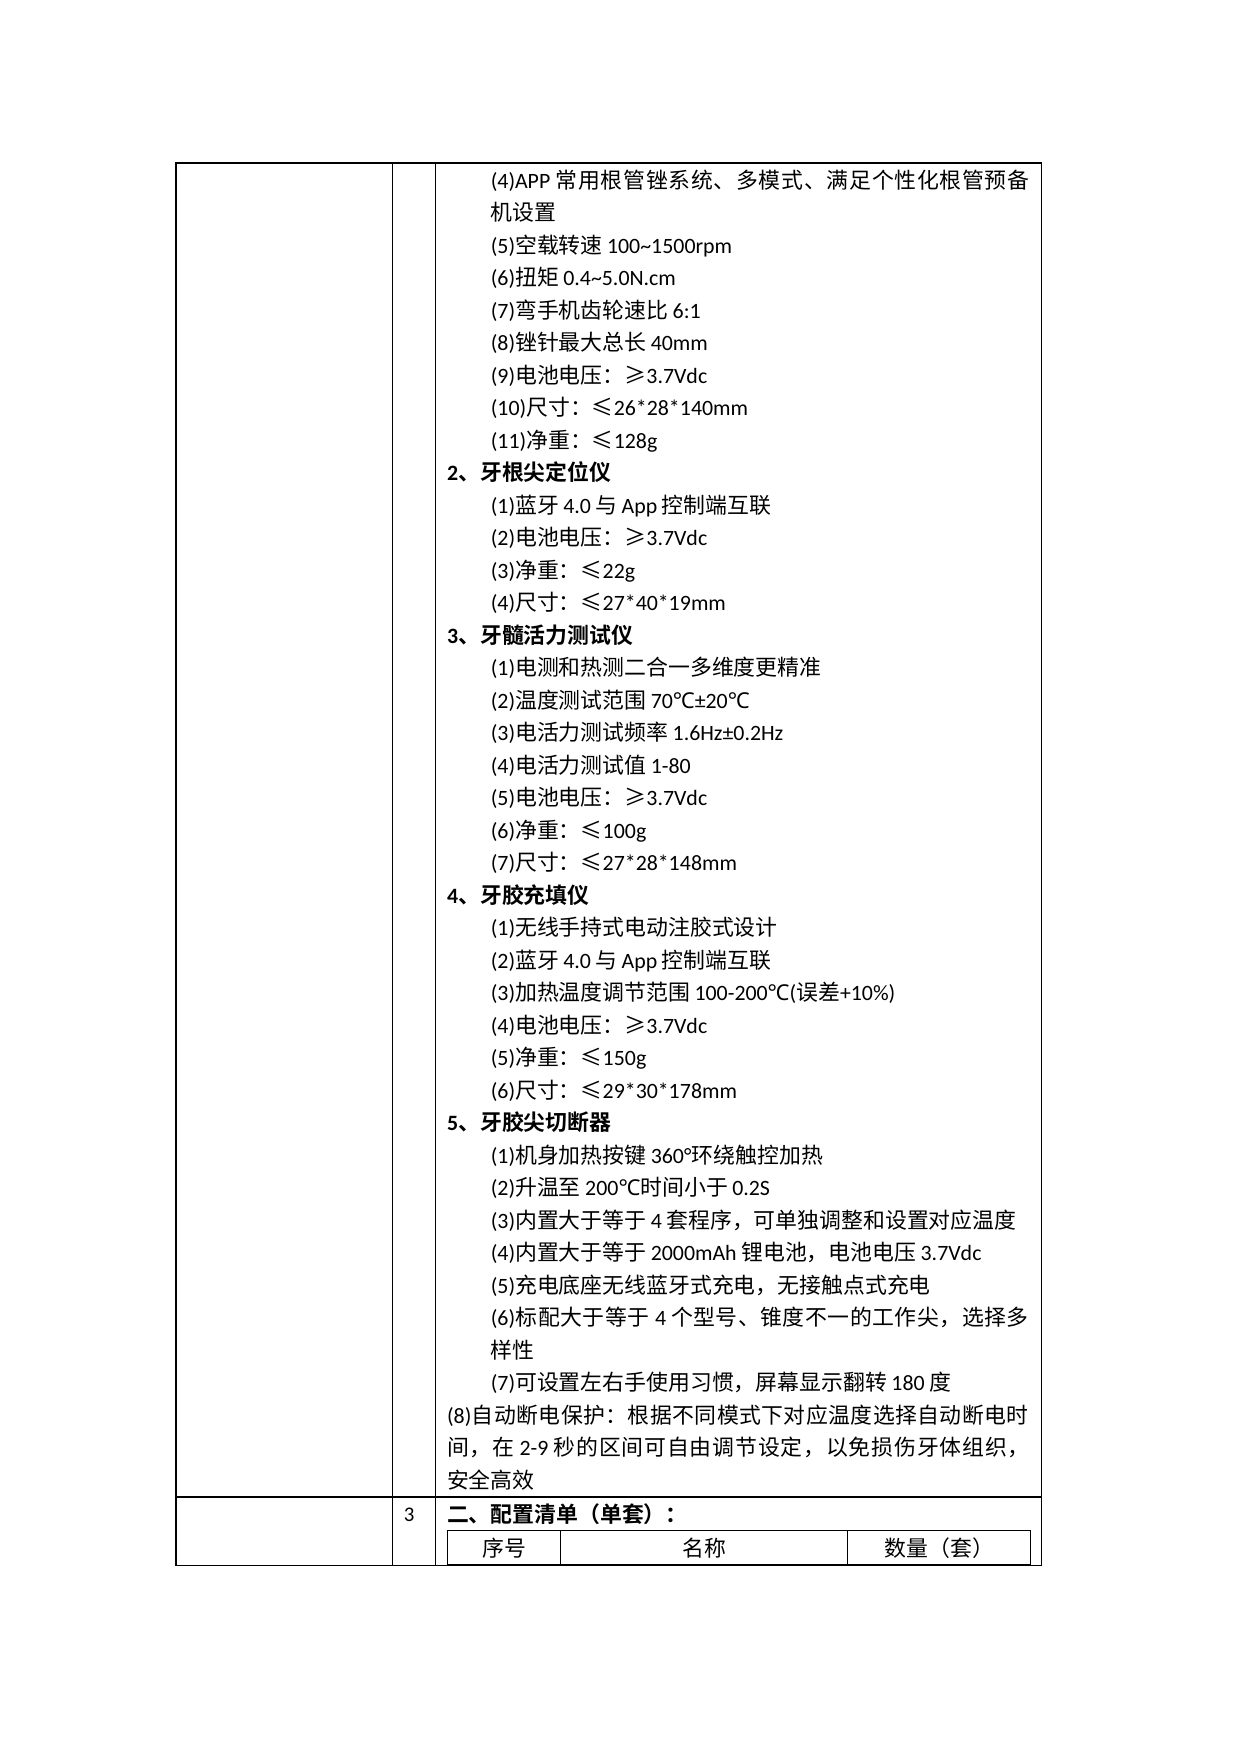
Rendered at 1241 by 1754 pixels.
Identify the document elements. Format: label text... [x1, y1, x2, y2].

table_cell 3 [393, 1498, 435, 1565]
table_cell [177, 1498, 392, 1565]
table_cell 二、配置清单（单套）： [436, 1498, 1041, 1565]
table_cell [177, 164, 392, 1496]
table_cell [436, 164, 1041, 1496]
table_cell 2 [393, 164, 435, 1496]
